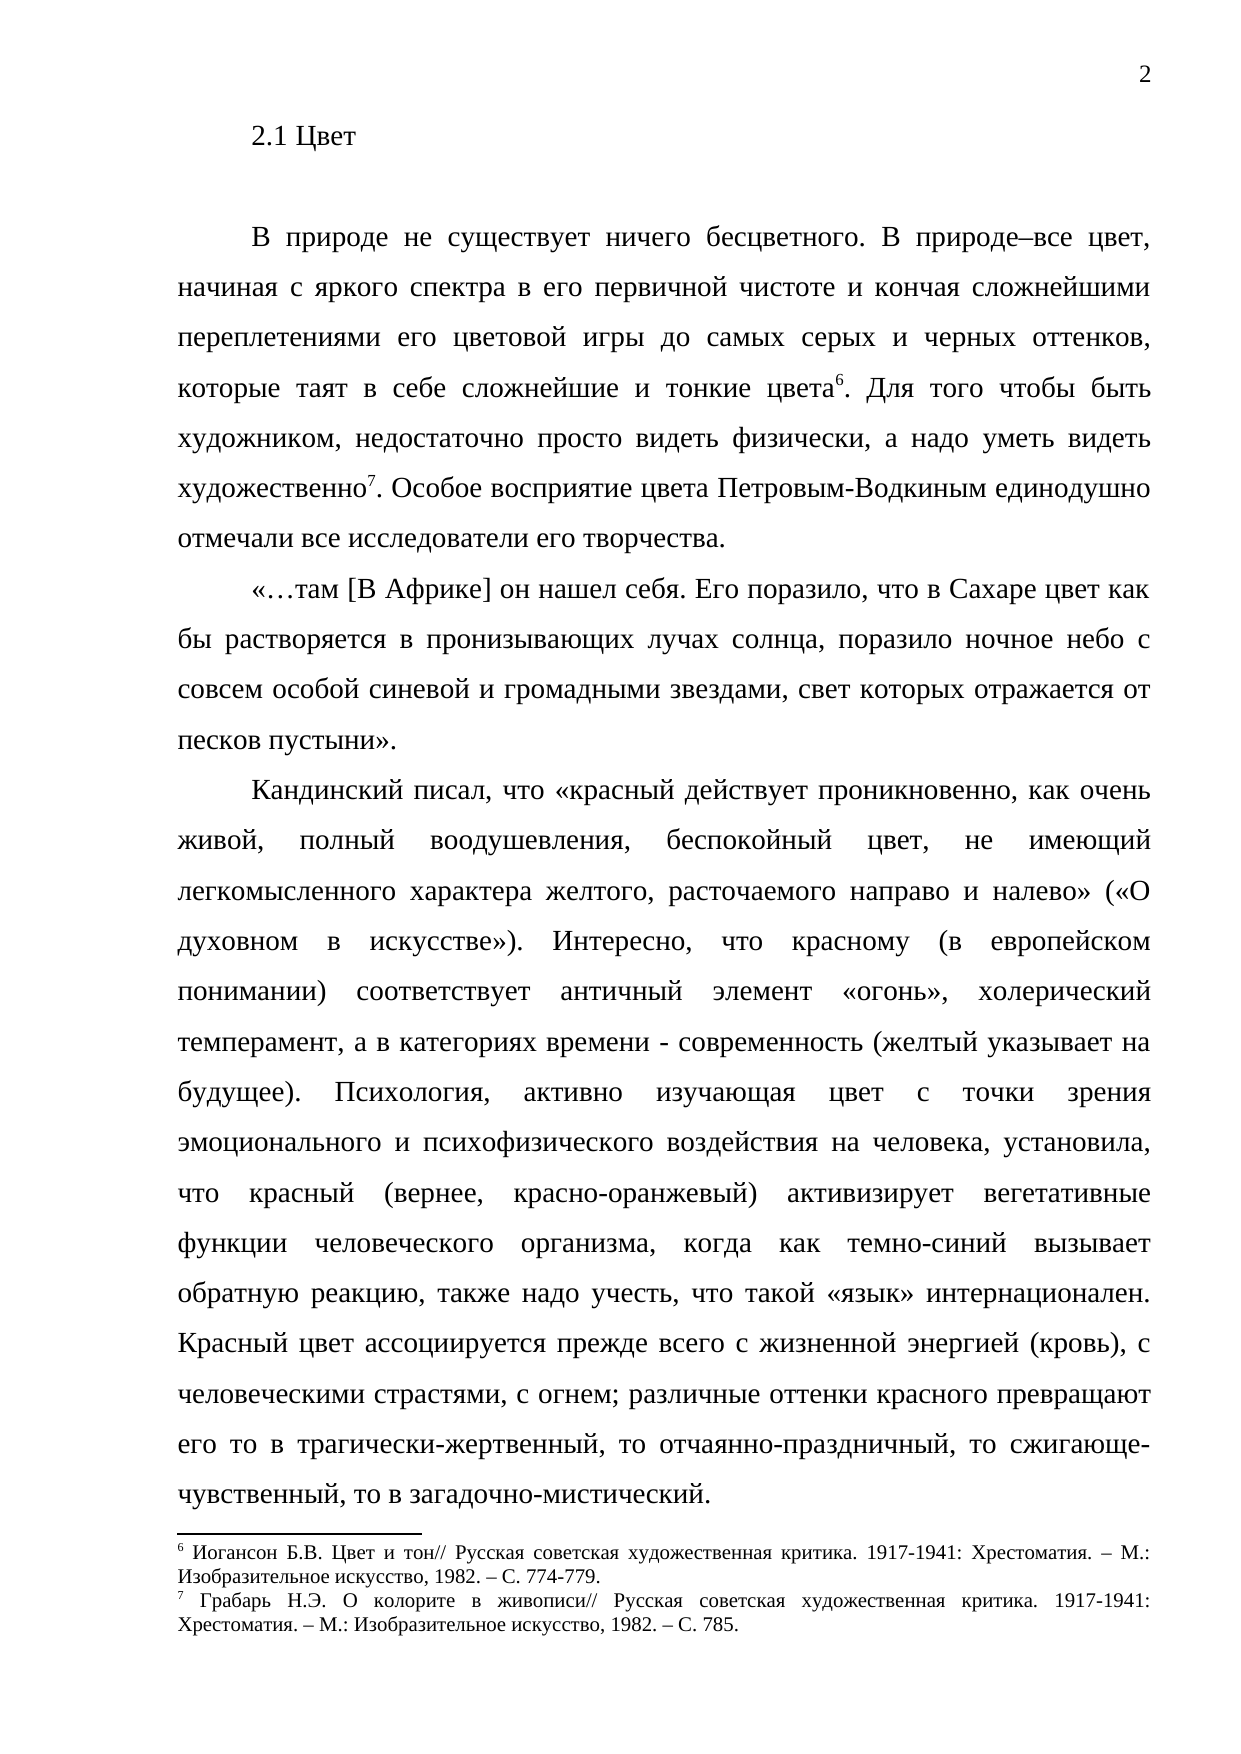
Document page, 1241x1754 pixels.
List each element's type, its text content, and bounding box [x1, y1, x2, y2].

subtitle Цвет [177, 118, 1152, 152]
text В природе не существует ничего бесцветного. В природе–все цвет, начиная с яркого спектра в его первичной чистоте и кончая сложнейшими переплетениями его цветовой игры до самых серых и черных оттенков, которые таят в себе сложнейшие и тонкие цвета. Для того чтобы быть художником, недостаточно просто видеть физически, а надо уметь видеть художественно. Особое восприятие цвета Петровым-Водкиным единодушно отмечали все исследователи его творчества. [177, 219, 1152, 554]
text «…там [В Африке] он нашел себя. Его поразило, что в Сахаре цвет как бы растворяется в пронизывающих лучах солнца, поразило ночное небо с совсем особой синевой и громадными звездами, свет которых отражается от песков пустыни». [177, 571, 1152, 755]
text Кандинский писал, что «красный действует проникновенно, как очень живой, полный воодушевления, беспокойный цвет, не имеющий легкомысленного характера желтого, расточаемого направо и налево» («О духовном в искусстве»). Интересно, что красному (в европейском понимании) соответствует античный элемент «огонь», холерический темперамент, а в категориях времени - современность (желтый указывает на будущее). Психология, активно изучающая цвет с точки зрения эмоционального и психофизического воздействия на человека, установила, что красный (вернее, красно-оранжевый) активизирует вегетативные функции человеческого организма, когда как темно-синий вызывает обратную реакцию, также надо учесть, что такой «язык» интернационален. Красный цвет ассоциируется прежде всего с жизненной энергией (кровь), с человеческими страстями, с огнем; различные оттенки красного превращают его то в трагически-жертвенный, то отчаянно-праздничный, то сжигающе-чувственный, то в загадочно-мистический. [177, 772, 1152, 1510]
